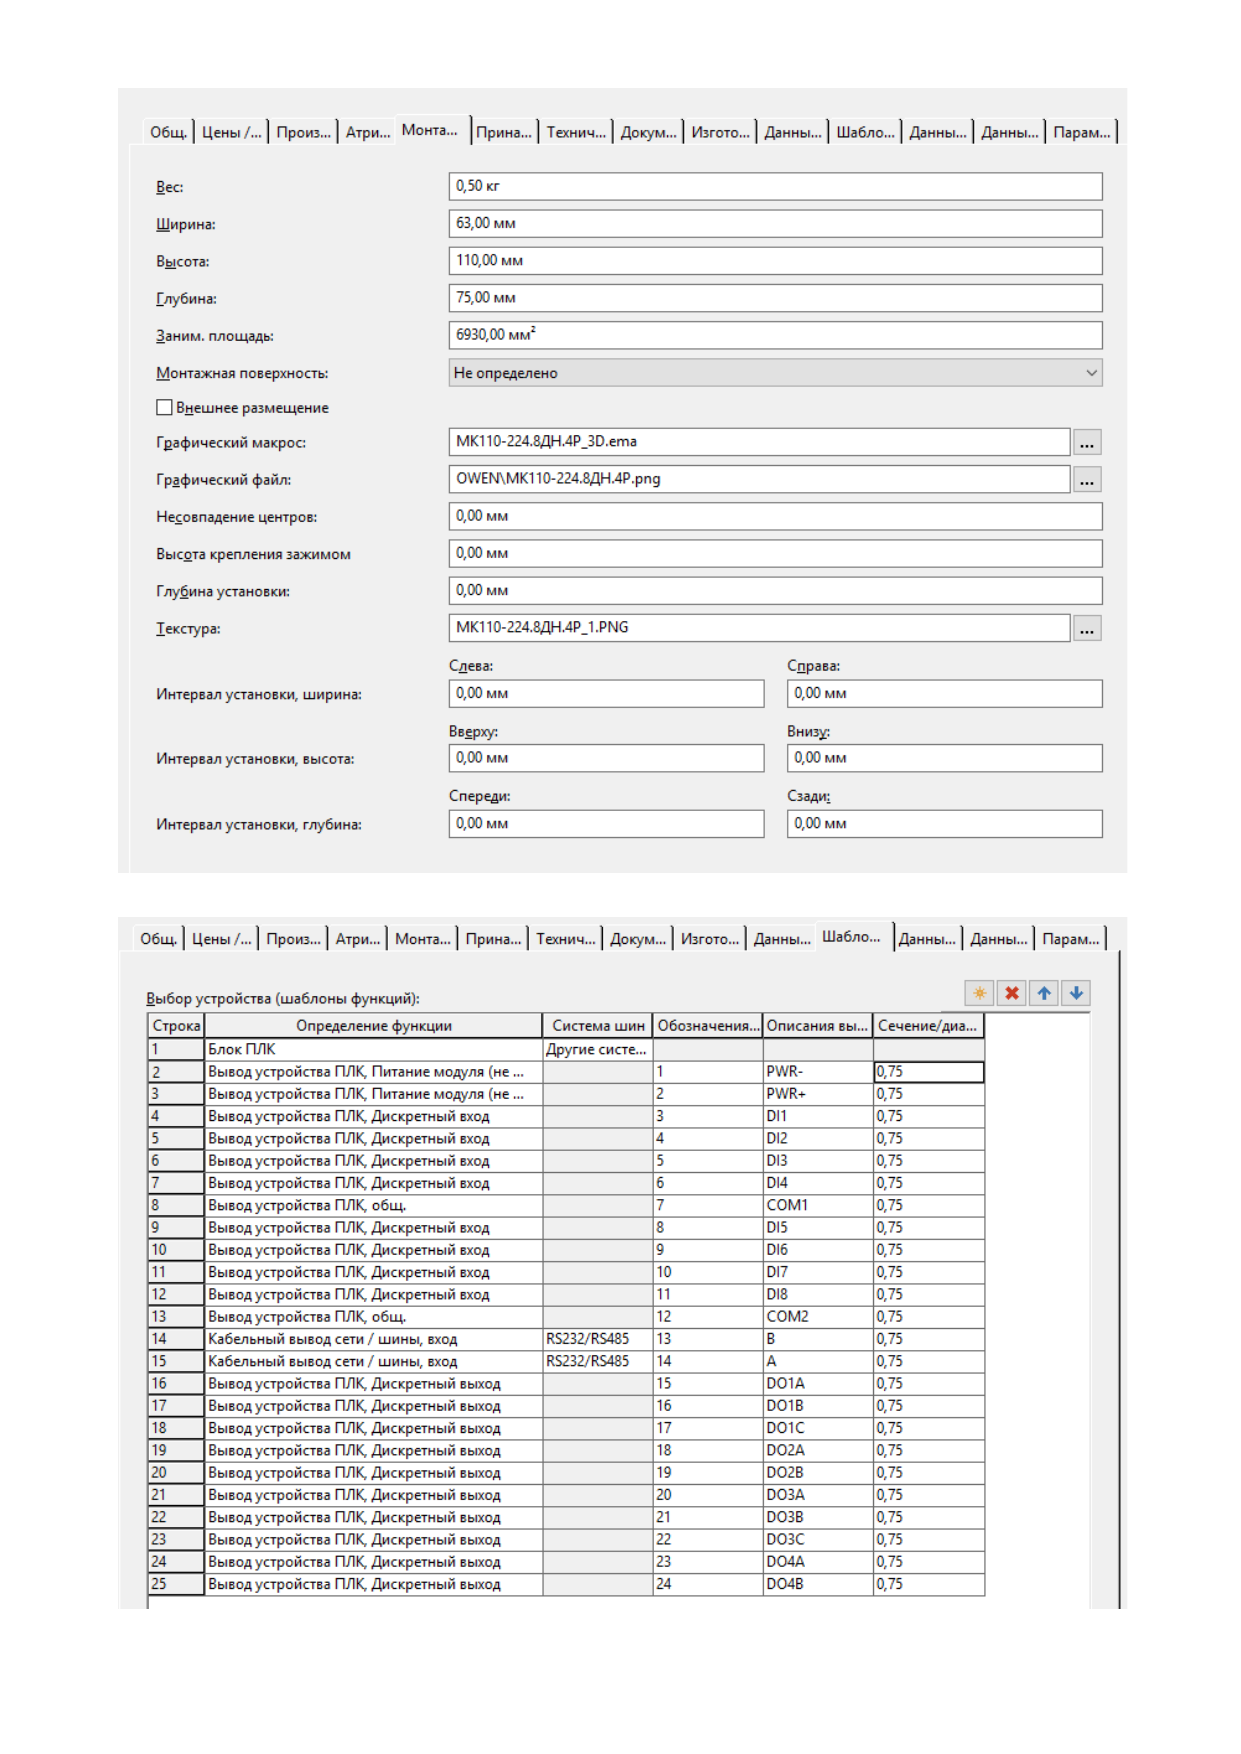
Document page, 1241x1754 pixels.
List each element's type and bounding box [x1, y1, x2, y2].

picture [118, 88, 1128, 873]
picture [118, 917, 1128, 1609]
